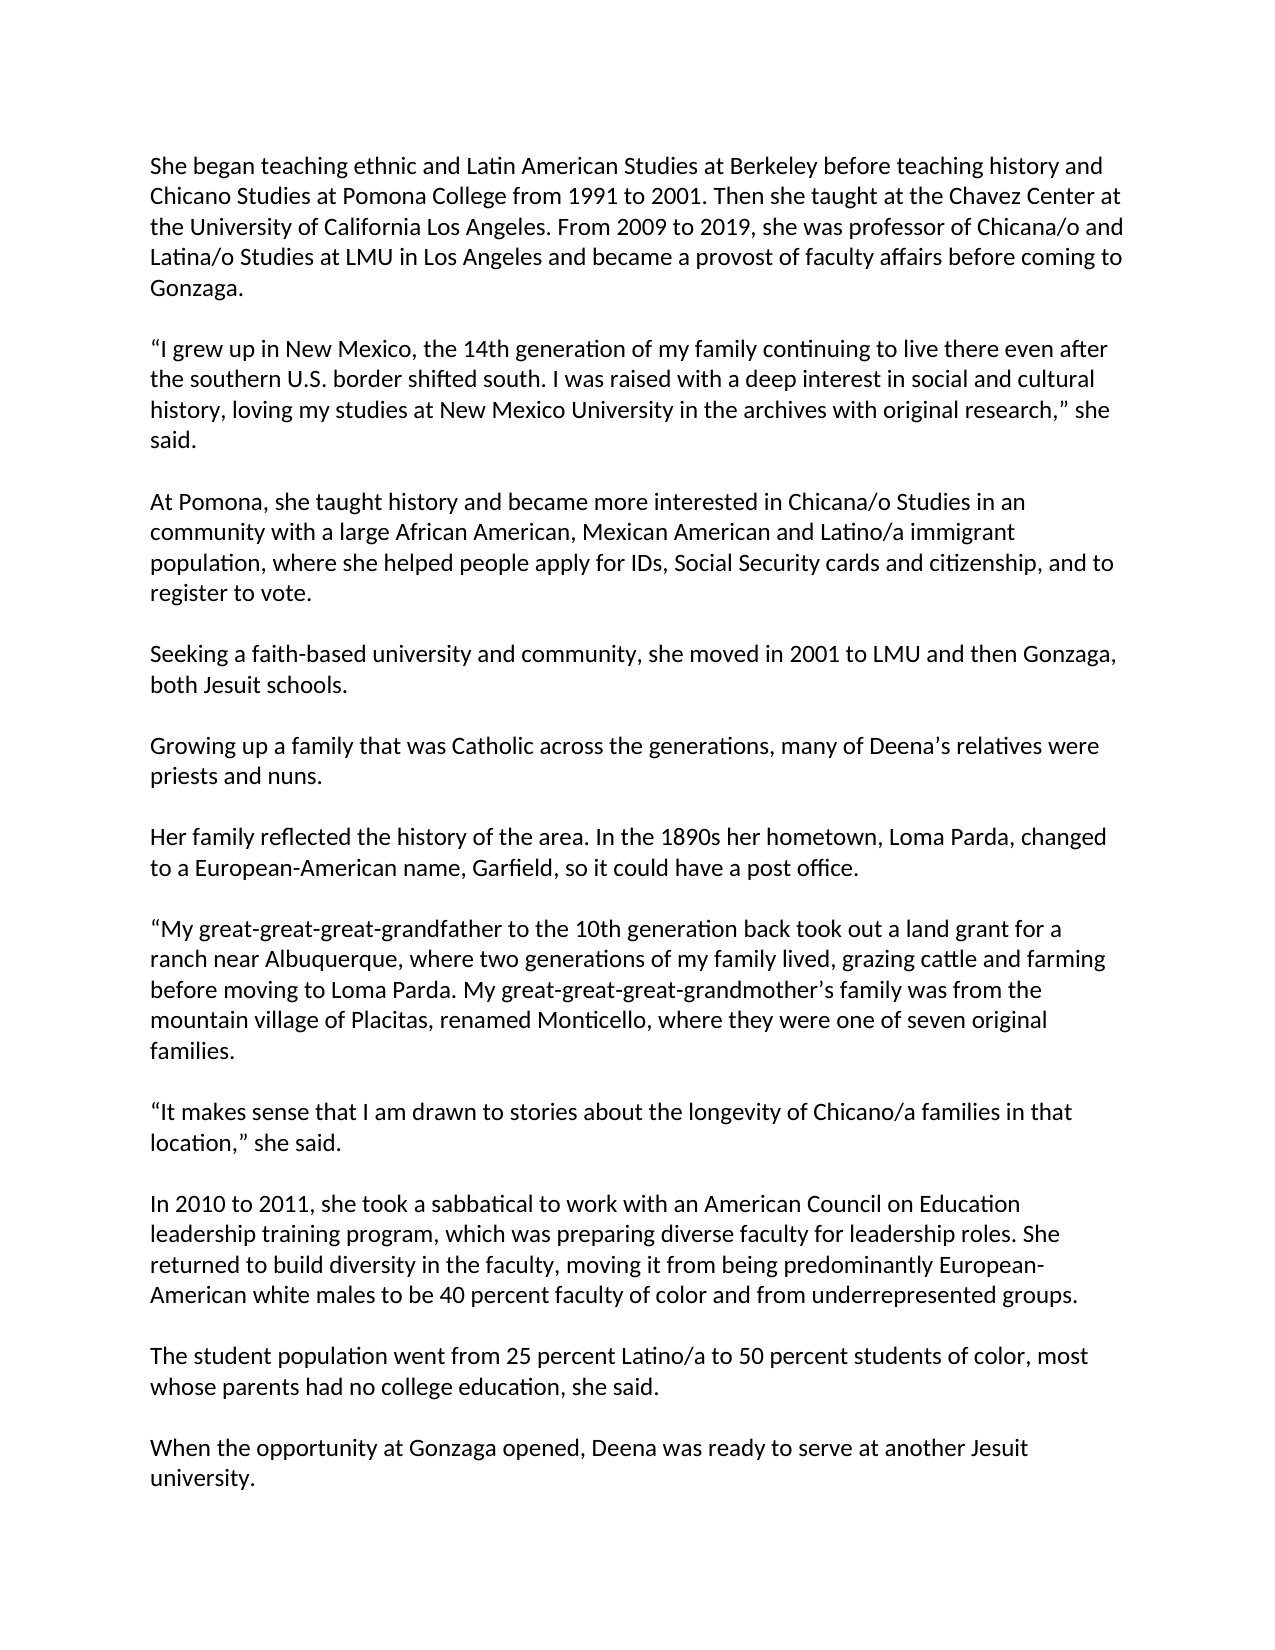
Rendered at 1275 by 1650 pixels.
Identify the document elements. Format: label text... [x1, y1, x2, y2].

text Her family reflected the history of the area. In the 1890s her hometown, Loma Parda, changed to a European-American name, Garfield, so it could have a post office. [150, 821, 1125, 882]
text Growing up a family that was Catholic across the generations, many of Deena’s relatives were priests and nuns. [150, 730, 1125, 791]
text The student population went from 25 percent Latino/a to 50 percent students of color, most whose parents had no college education, she said. [150, 1340, 1125, 1401]
text Seeking a faith-based university and community, she moved in 2001 to LMU and then Gonzaga, both Jesuit schools. [150, 638, 1125, 699]
text “It makes sense that I am drawn to stories about the longevity of Chicano/a families in that location,” she said. [150, 1096, 1125, 1157]
text “My great-great-great-grandfather to the 10th generation back took out a land grant for a ranch near Albuquerque, where two generations of my family lived, grazing cattle and farming before moving to Loma Parda. My great-great-great-grandmother’s family was from the mountain village of Placitas, renamed Monticello, where they were one of seven original families. [150, 913, 1125, 1066]
text In 2010 to 2011, she took a sabbatical to work with an American Council on Education leadership training program, which was preparing diverse faculty for leadership roles. She returned to build diversity in the faculty, moving it from being predominantly European-American white males to be 40 percent faculty of color and from underrepresented groups. [150, 1188, 1125, 1310]
text “I grew up in New Mexico, the 14th generation of my family continuing to live there even after the southern U.S. border shifted south. I was raised with a deep interest in social and cultural history, loving my studies at New Mexico University in the archives with original research,” she said. [150, 333, 1125, 455]
text When the opportunity at Gonzaga opened, Deena was ready to serve at another Jesuit university. [150, 1432, 1125, 1493]
text She began teaching ethnic and Latin American Studies at Berkeley before teaching history and Chicano Studies at Pomona College from 1991 to 2001. Then she taught at the Chavez Center at the University of California Los Angeles. From 2009 to 2019, she was professor of Chicana/o and Latina/o Studies at LMU in Los Angeles and became a provost of faculty affairs before coming to Gonzaga. [150, 150, 1125, 303]
text At Pomona, she taught history and became more interested in Chicana/o Studies in an community with a large African American, Mexican American and Latino/a immigrant population, where she helped people apply for IDs, Social Security cards and citizenship, and to register to vote. [150, 486, 1125, 608]
